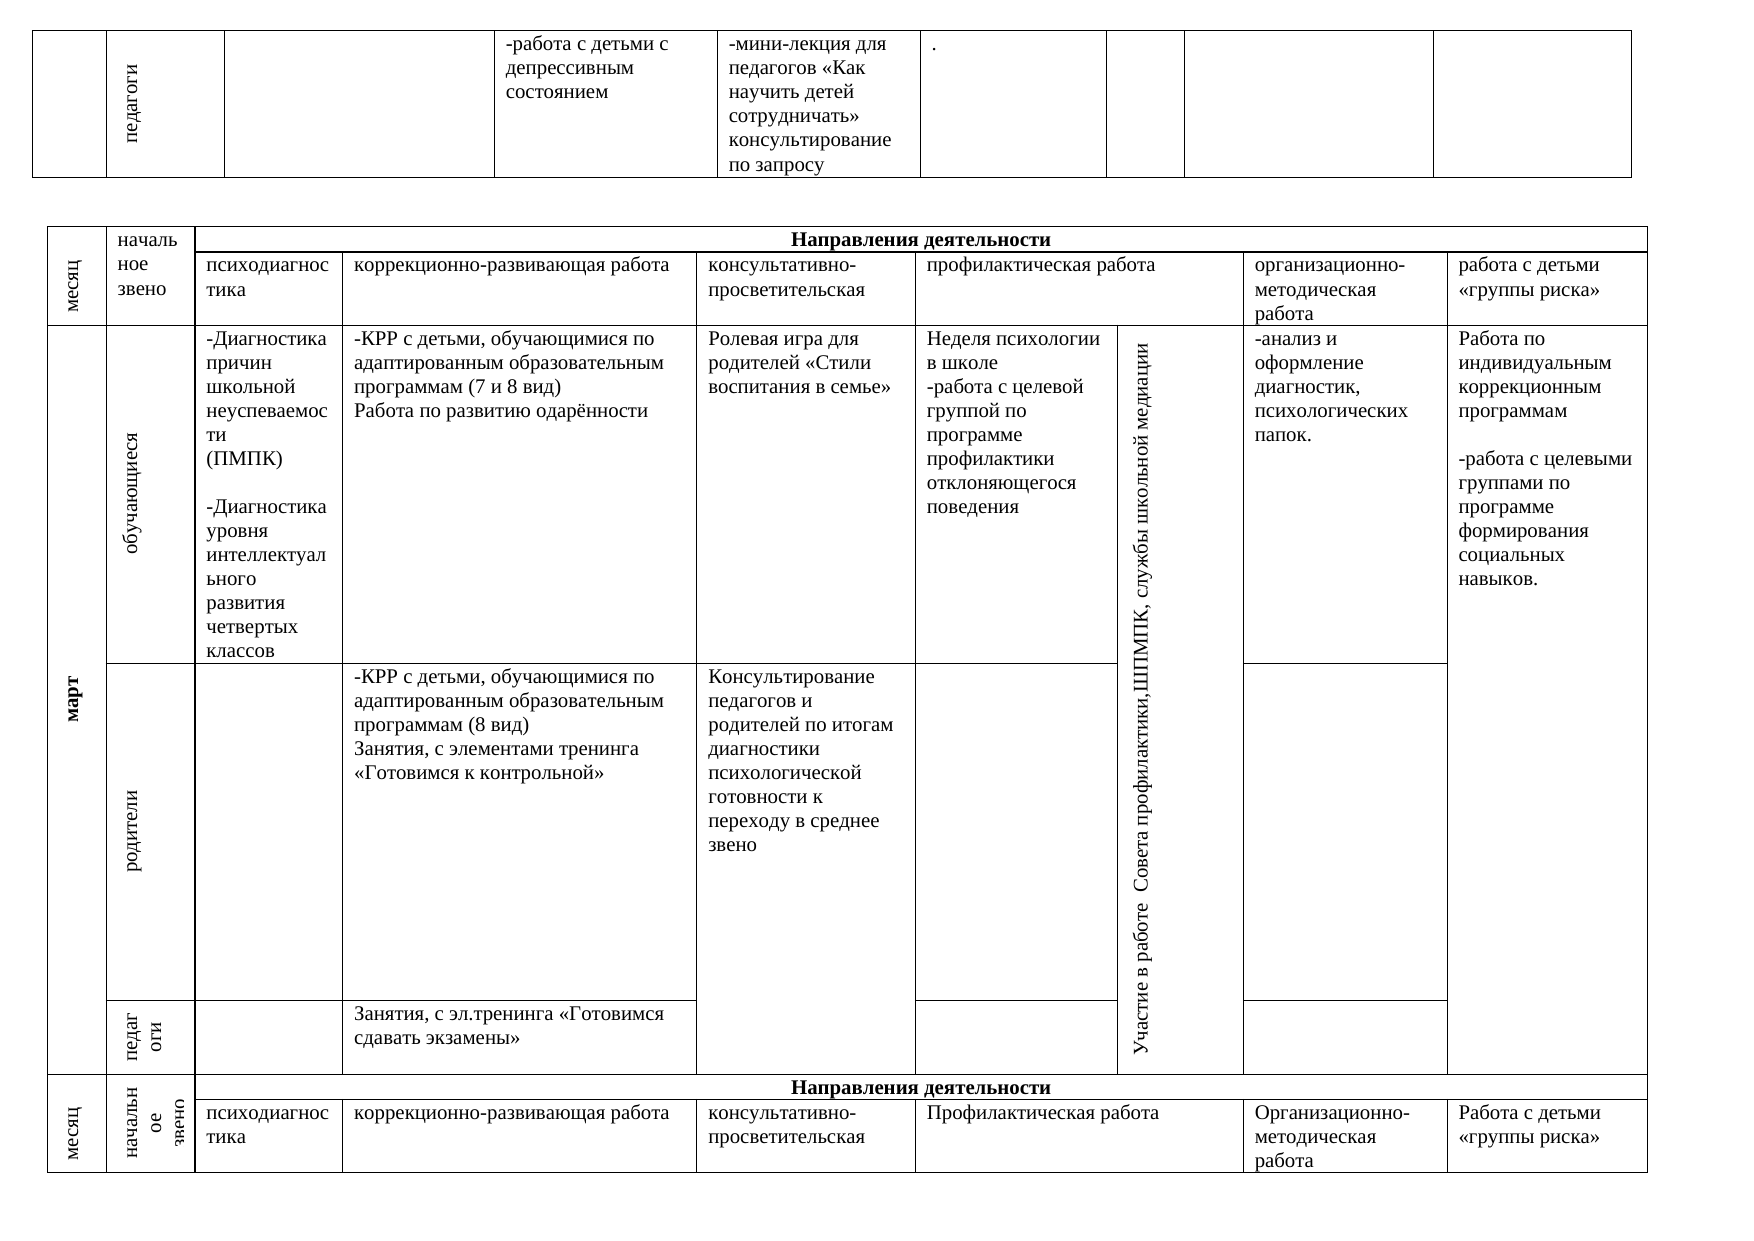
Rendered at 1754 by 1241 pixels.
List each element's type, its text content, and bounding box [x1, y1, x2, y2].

table_header Направления деятельности [196, 227, 1647, 251]
table_cell начальное звено [107, 1075, 194, 1172]
table_cell Профилактическая работа [916, 1100, 1243, 1172]
table_cell коррекционно-развивающая работа [343, 1100, 696, 1172]
table_cell Ролевая игра для родителей «Стили воспитания в семье» [697, 326, 915, 662]
table_cell -КРР с детьми, обучающимися по адаптированным образовательным программам (7 и 8 вид) Работа по развитию одарённости [343, 326, 696, 662]
table_cell -мини-лекция для педагогов «Как научить детей сотрудничать» консультирование по запросу [718, 31, 920, 177]
table_cell родители [107, 664, 194, 1000]
table_cell организационно-методическая работа [1244, 253, 1447, 324]
table_cell работа с детьми «группы риска» [1448, 253, 1647, 324]
table_cell психодиагностика [196, 253, 342, 324]
table_cell консультативно-просветительская [697, 253, 915, 324]
table_cell . [921, 31, 1106, 177]
table_cell Организационно-методическая работа [1244, 1100, 1447, 1172]
table_cell -работа с детьми с депрессивным состоянием [495, 31, 717, 177]
table_cell [1244, 1001, 1447, 1074]
table_cell Работа по индивидуальным коррекционным программам -работа с целевыми группами по программе формирования социальных навыков. [1448, 326, 1647, 1074]
table_cell Работа с детьми «группы риска» [1448, 1100, 1647, 1172]
table_cell коррекционно-развивающая работа [343, 253, 696, 324]
table_cell -Диагностика причин школьной неуспеваемости (ПМПК) -Диагностика уровня интеллектуального развития четвертых классов [196, 326, 342, 662]
table_cell Консультирование педагогов и родителей по итогам диагностики психологической готовности к переходу в среднее звено [697, 664, 915, 1074]
table_cell [196, 664, 342, 1000]
table_cell педагоги [107, 31, 224, 177]
table_cell психодиагностика [196, 1100, 342, 1172]
table_cell [1434, 31, 1631, 177]
table_cell Участие в работе Совета профилактики,ШПМПК, службы школьной медиации [1118, 326, 1243, 1074]
table_cell [225, 31, 494, 177]
table_cell [196, 1001, 342, 1074]
table_cell [916, 1001, 1117, 1074]
table_cell Неделя психологии в школе -работа с целевой группой по программе профилактики отклоняющегося поведения [916, 326, 1117, 662]
table_cell март [48, 326, 106, 1074]
table_cell педагоги [107, 1001, 194, 1074]
table_header месяц [48, 227, 106, 324]
table_cell обучающиеся [107, 326, 194, 662]
table_cell профилактическая работа [916, 253, 1243, 324]
table_cell -КРР с детьми, обучающимися по адаптированным образовательным программам (8 вид) Занятия, с элементами тренинга «Готовимся к контрольной» [343, 664, 696, 1000]
table_cell [916, 664, 1117, 1000]
table_cell -анализ и оформление диагностик, психологических папок. [1244, 326, 1447, 662]
table_cell [1244, 664, 1447, 1000]
table_cell месяц [48, 1075, 106, 1172]
table_cell Занятия, с эл.тренинга «Готовимся сдавать экзамены» [343, 1001, 696, 1074]
table_header начальное звено [107, 227, 194, 324]
table_cell Направления деятельности [196, 1075, 1647, 1099]
table_cell [1185, 31, 1433, 177]
table_cell консультативно-просветительская [697, 1100, 915, 1172]
